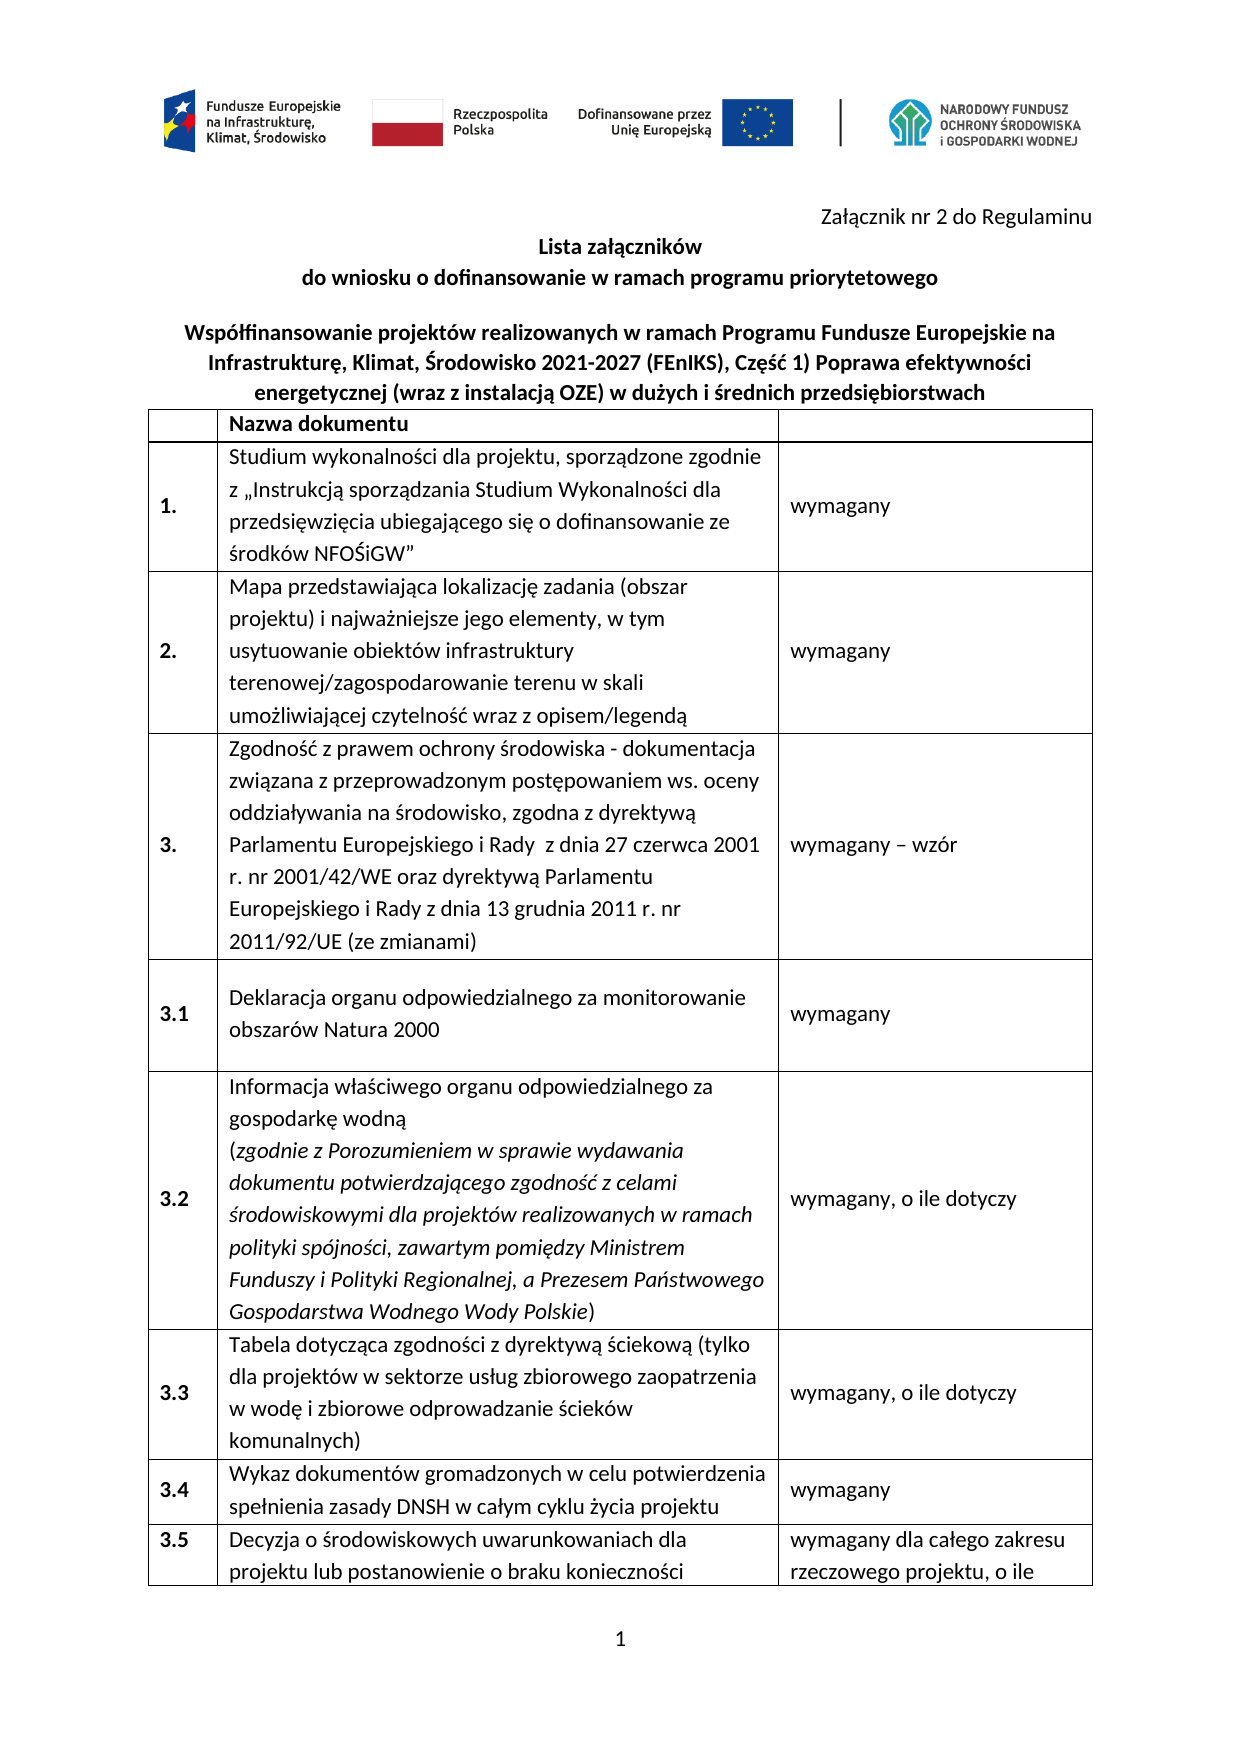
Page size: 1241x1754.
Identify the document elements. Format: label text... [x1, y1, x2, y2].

table_cell Wykaz dokumentów gromadzonych w celu potwierdzenia spełnienia zasady DNSH w całym cyklu życia projektu [218, 1460, 778, 1524]
table_cell wymagany – wzór [779, 734, 1092, 959]
table_cell Informacja właściwego organu odpowiedzialnego za gospodarkę wodną (zgodnie z Porozumieniem w sprawie wydawania dokumentu potwierdzającego zgodność z celami środowiskowymi dla projektów realizowanych w ramach polityki spójności, zawartym pomiędzy Ministrem Funduszy i Polityki Regionalnej, a Prezesem Państwowego Gospodarstwa Wodnego Wody Polskie) [218, 1072, 778, 1329]
table_cell wymagany dla całego zakresu rzeczowego projektu, o ile dotyczy [779, 1525, 1092, 1585]
table_cell 1. [149, 443, 217, 571]
table_cell 2. [149, 572, 217, 733]
picture [147, 73, 1093, 168]
table_cell Studium wykonalności dla projektu, sporządzone zgodnie z „Instrukcją sporządzania Studium Wykonalności dla przedsięwzięcia ubiegającego się o dofinansowanie ze środków NFOŚiGW” [218, 443, 778, 571]
subtitle do wniosku o dofinansowanie w ramach programu priorytetowego [148, 263, 1093, 291]
table_cell wymagany [779, 443, 1092, 571]
table_cell Deklaracja organu odpowiedzialnego za monitorowanie obszarów Natura 2000 [218, 960, 778, 1071]
table_cell Tabela dotycząca zgodności z dyrektywą ściekową (tylko dla projektów w sektorze usług zbiorowego zaopatrzenia w wodę i zbiorowe odprowadzanie ścieków komunalnych) [218, 1330, 778, 1458]
table_header [149, 410, 217, 441]
table_cell 3.3 [149, 1330, 217, 1458]
table_cell 3. [149, 734, 217, 959]
table_cell 3.1 [149, 960, 217, 1071]
subtitle Współfinansowanie projektów realizowanych w ramach Programu Fundusze Europejskie na Infrastrukturę, Klimat, Środowisko 2021-2027 (FEnIKS), Część 1) Poprawa efektywności energetycznej (wraz z instalacją OZE) w dużych i średnich przedsiębiorstwach [148, 318, 1093, 406]
table_cell 3.5 [149, 1525, 217, 1585]
subtitle Lista załączników [148, 232, 1093, 261]
table_cell wymagany [779, 572, 1092, 733]
table_cell wymagany [779, 960, 1092, 1071]
table_cell 3.2 [149, 1072, 217, 1329]
table_header Nazwa dokumentu [218, 410, 778, 441]
table_header [779, 410, 1092, 441]
table_cell wymagany [779, 1460, 1092, 1524]
table_cell 3.4 [149, 1460, 217, 1524]
table_cell wymagany, o ile dotyczy [779, 1072, 1092, 1329]
table_cell Zgodność z prawem ochrony środowiska - dokumentacja związana z przeprowadzonym postępowaniem ws. oceny oddziaływania na środowisko, zgodna z dyrektywą Parlamentu Europejskiego i Rady z dnia 27 czerwca 2001 r. nr 2001/42/WE oraz dyrektywą Parlamentu Europejskiego i Rady z dnia 13 grudnia 2011 r. nr 2011/92/UE (ze zmianami) [218, 734, 778, 959]
subtitle Załącznik nr 2 do Regulaminu [148, 202, 1093, 230]
table_cell Mapa przedstawiająca lokalizację zadania (obszar projektu) i najważniejsze jego elementy, w tym usytuowanie obiektów infrastruktury terenowej/zagospodarowanie terenu w skali umożliwiającej czytelność wraz z opisem/legendą [218, 572, 778, 733]
table_cell wymagany, o ile dotyczy [779, 1330, 1092, 1458]
